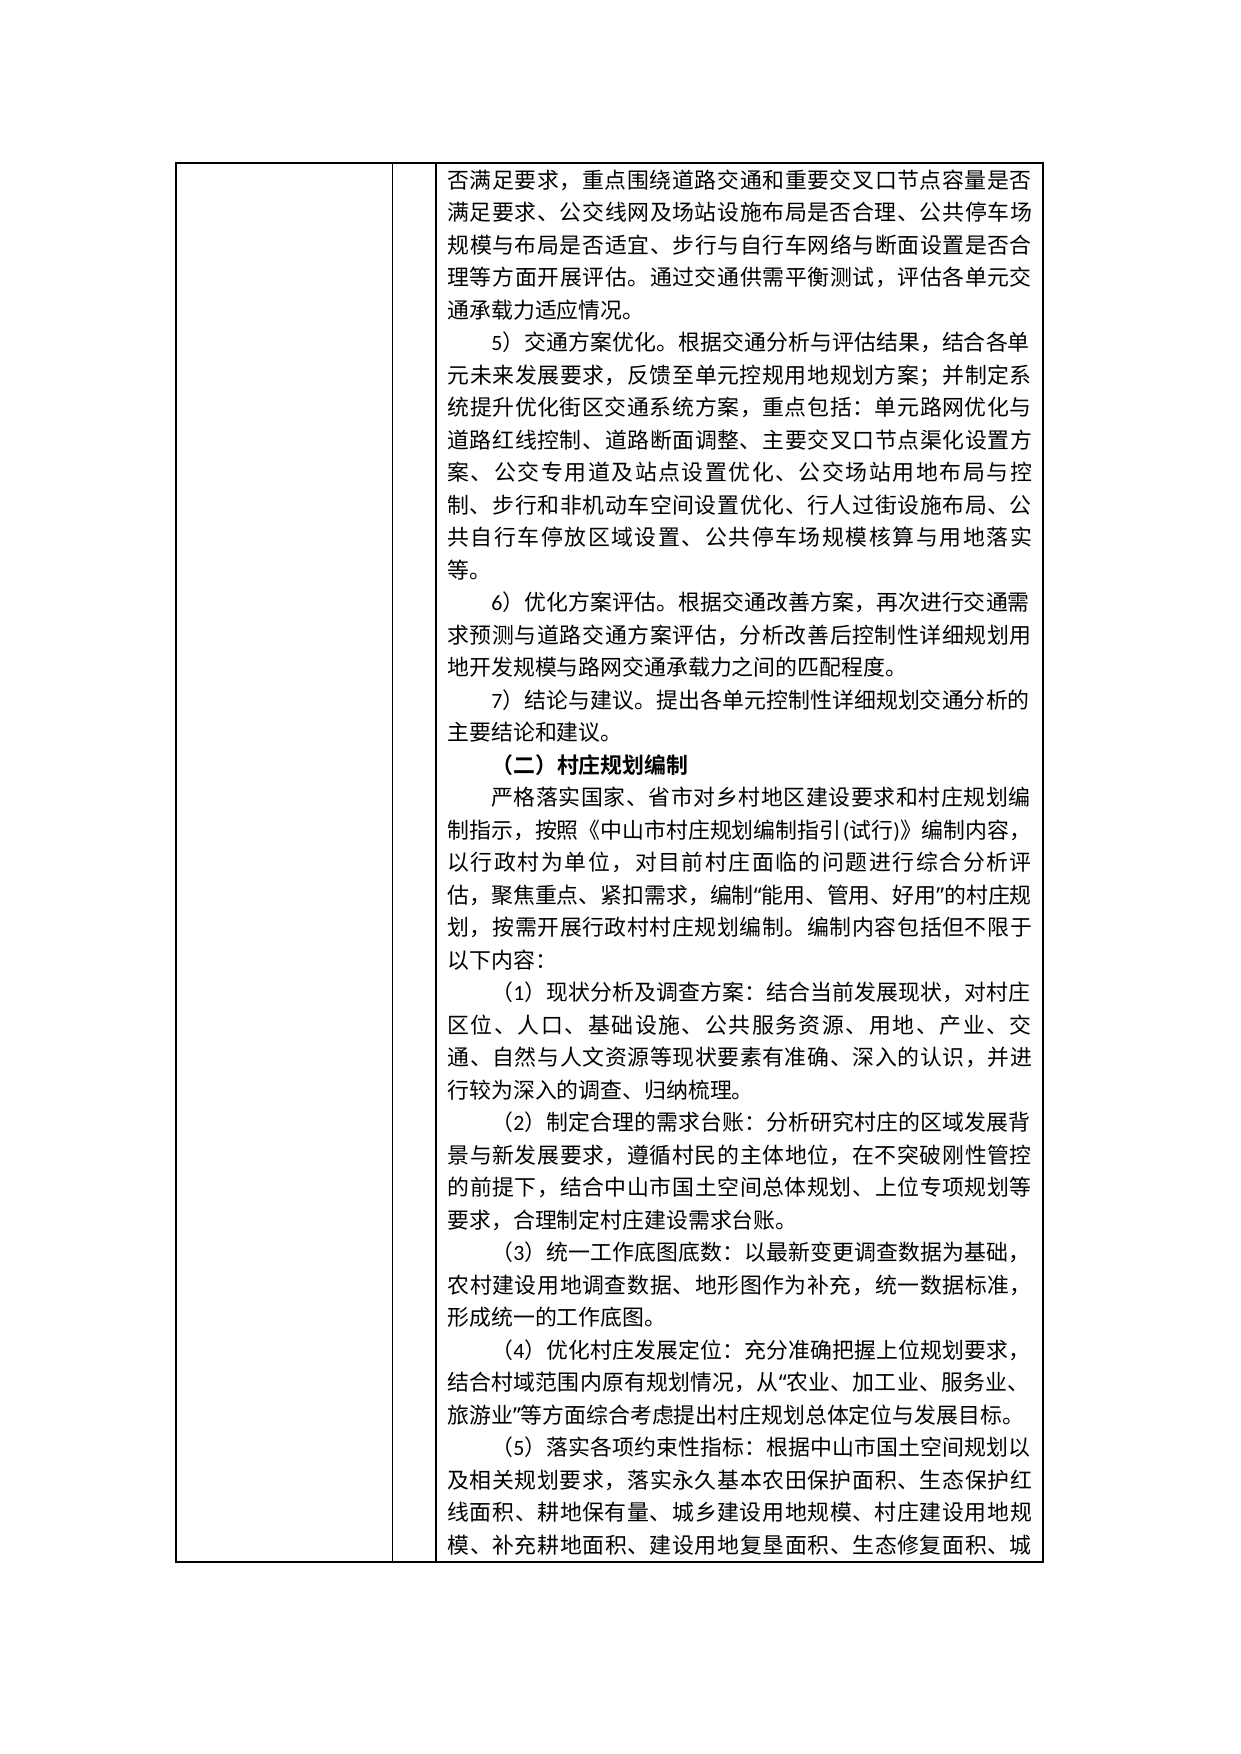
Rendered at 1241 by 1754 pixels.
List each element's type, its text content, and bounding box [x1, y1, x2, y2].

table_cell [177, 164, 392, 1561]
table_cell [437, 164, 1042, 1561]
table_cell 4 [393, 164, 435, 1561]
